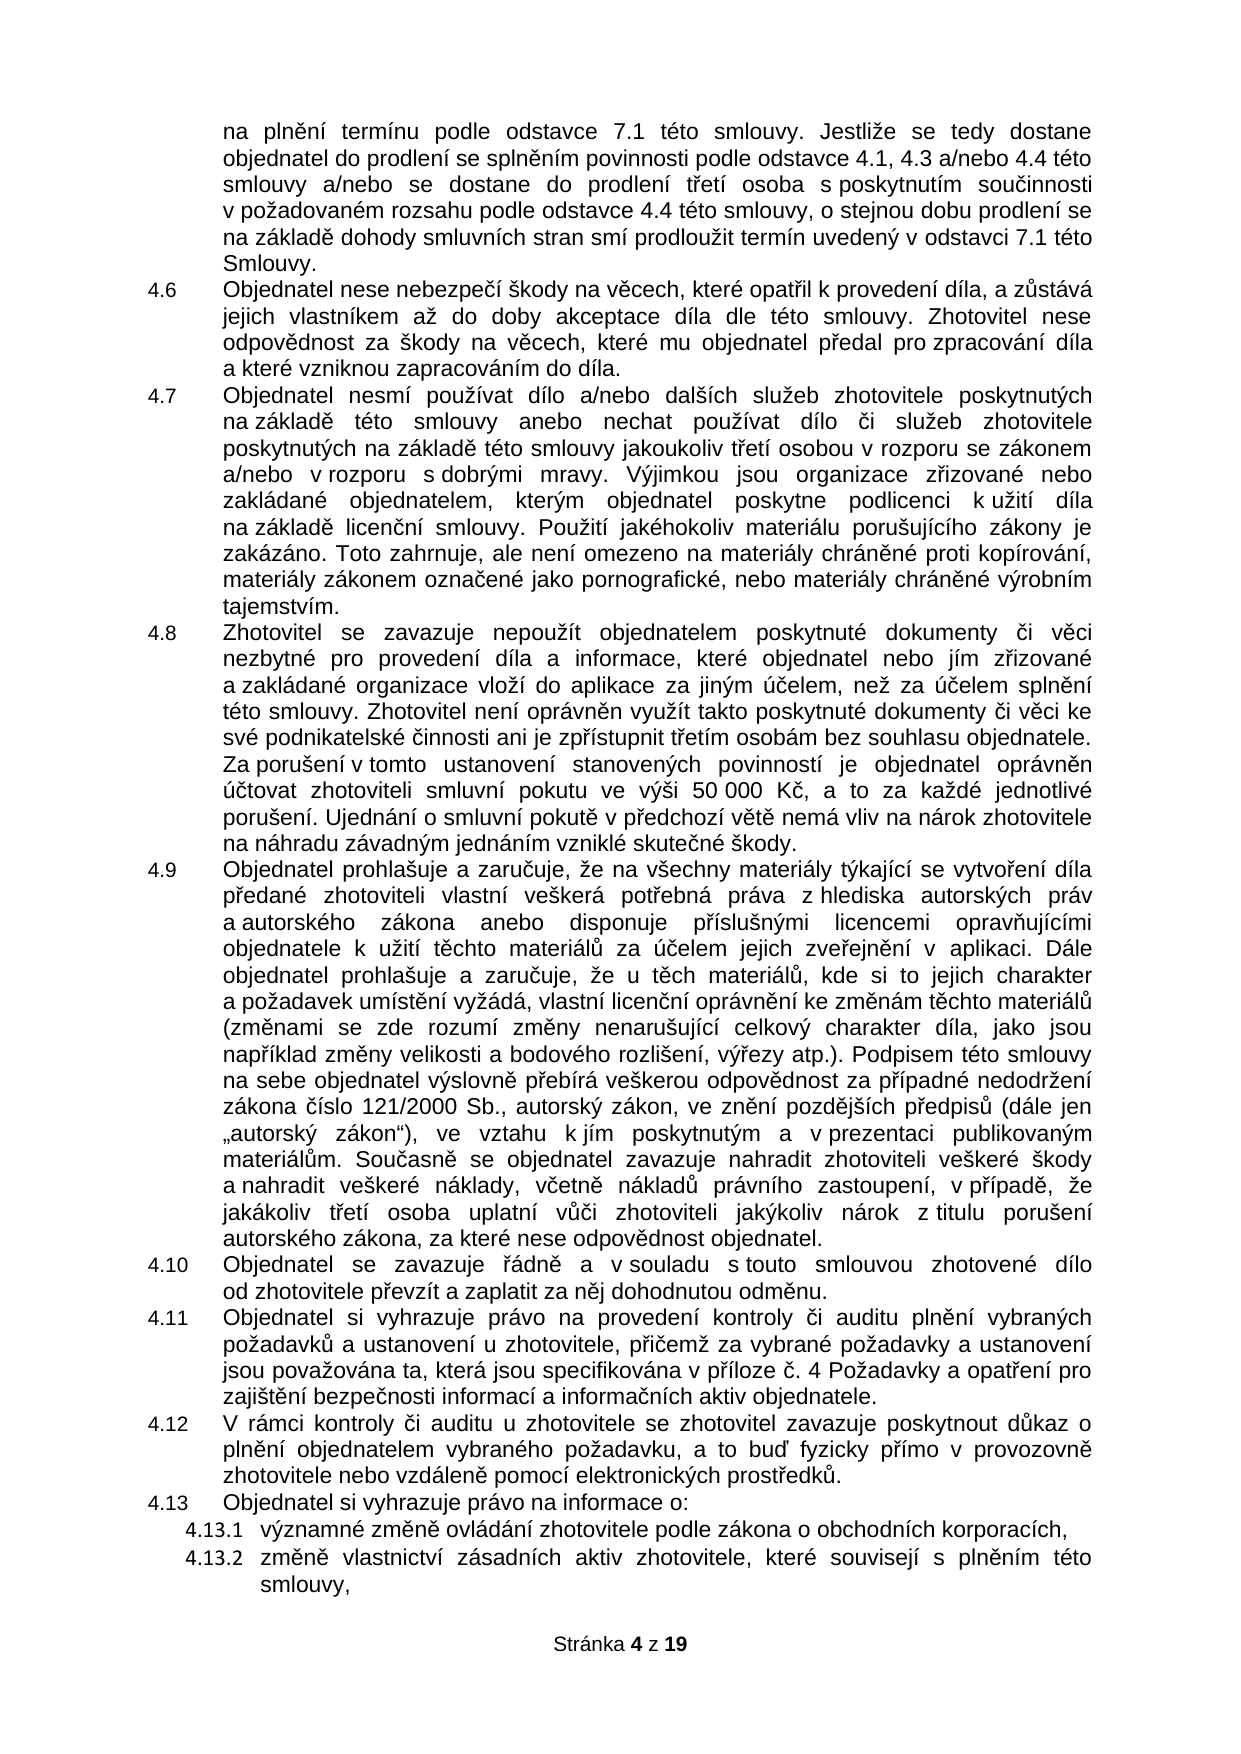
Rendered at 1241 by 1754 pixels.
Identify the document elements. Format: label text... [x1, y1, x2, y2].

list Objednatel si vyhrazuje právo na provedení kontroly či auditu plnění vybraných požadavků a ustanovení u zhotovitele, přičemž za vybrané požadavky a ustanovení jsou považována ta, která jsou specifikována v příloze č. 4 Požadavky a opatření pro zajištění bezpečnosti informací a informačních aktiv objednatele. [148, 1304, 1093, 1409]
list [148, 118, 1093, 276]
list Zhotovitel se zavazuje nepoužít objednatelem poskytnuté dokumenty či věci nezbytné pro provedení díla a informace, které objednatel nebo jím zřizované a zakládané organizace vloží do aplikace za jiným účelem, než za účelem splnění této smlouvy. Zhotovitel není oprávněn využít takto poskytnuté dokumenty či věci ke své podnikatelské činnosti ani je zpřístupnit třetím osobám bez souhlasu objednatele. Za porušení v tomto ustanovení stanovených povinností je objednatel oprávněn účtovat zhotoviteli smluvní pokutu ve výši 50 000 Kč, a to za každé jednotlivé porušení. Ujednání o smluvní pokutě v předchozí větě nemá vliv na nárok zhotovitele na náhradu závadným jednáním vzniklé skutečné škody. [148, 619, 1093, 856]
list významné změně ovládání zhotovitele podle zákona o obchodních korporacích, [185, 1515, 1093, 1543]
list Objednatel nese nebezpečí škody na věcech, které opatřil k provedení díla, a zůstává jejich vlastníkem až do doby akceptace díla dle této smlouvy. Zhotovitel nese odpovědnost za škody na věcech, které mu objednatel předal pro zpracování díla a které vzniknou zapracováním do díla. [148, 276, 1093, 382]
list Objednatel si vyhrazuje právo na informace o: [148, 1489, 1093, 1515]
list změně vlastnictví zásadních aktiv zhotovitele, které souvisejí s plněním této smlouvy, [185, 1543, 1093, 1597]
list Objednatel nesmí používat dílo a/nebo dalších služeb zhotovitele poskytnutých na základě této smlouvy anebo nechat používat dílo či služeb zhotovitele poskytnutých na základě této smlouvy jakoukoliv třetí osobou v rozporu se zákonem a/nebo v rozporu s dobrými mravy. Výjimkou jsou organizace zřizované nebo zakládané objednatelem, kterým objednatel poskytne podlicenci k užití díla na základě licenční smlouvy. Použití jakéhokoliv materiálu porušujícího zákony je zakázáno. Toto zahrnuje, ale není omezeno na materiály chráněné proti kopírování, materiály zákonem označené jako pornografické, nebo materiály chráněné výrobním tajemstvím. [148, 382, 1093, 619]
list Objednatel se zavazuje řádně a v souladu s touto smlouvou zhotovené dílo od zhotovitele převzít a zaplatit za něj dohodnutou odměnu. [148, 1251, 1093, 1304]
list Objednatel prohlašuje a zaručuje, že na všechny materiály týkající se vytvoření díla předané zhotoviteli vlastní veškerá potřebná práva z hlediska autorských práv a autorského zákona anebo disponuje příslušnými licencemi opravňujícími objednatele k užití těchto materiálů za účelem jejich zveřejnění v aplikaci. Dále objednatel prohlašuje a zaručuje, že u těch materiálů, kde si to jejich charakter a požadavek umístění vyžádá, vlastní licenční oprávnění ke změnám těchto materiálů (změnami se zde rozumí změny nenarušující celkový charakter díla, jako jsou například změny velikosti a bodového rozlišení, výřezy atp.). Podpisem této smlouvy na sebe objednatel výslovně přebírá veškerou odpovědnost za případné nedodržení zákona číslo 121/2000 Sb., autorský zákon, ve znění pozdějších předpisů (dále jen „autorský zákon“), ve vztahu k jím poskytnutým a v prezentaci publikovaným materiálům. Současně se objednatel zavazuje nahradit zhotoviteli veškeré škody a nahradit veškeré náklady, včetně nákladů právního zastoupení, v případě, že jakákoliv třetí osoba uplatní vůči zhotoviteli jakýkoliv nárok z titulu porušení autorského zákona, za které nese odpovědnost objednatel. [148, 856, 1093, 1251]
list V rámci kontroly či auditu u zhotovitele se zhotovitel zavazuje poskytnout důkaz o plnění objednatelem vybraného požadavku, a to buď fyzicky přímo v provozovně zhotovitele nebo vzdáleně pomocí elektronických prostředků. [148, 1409, 1093, 1489]
